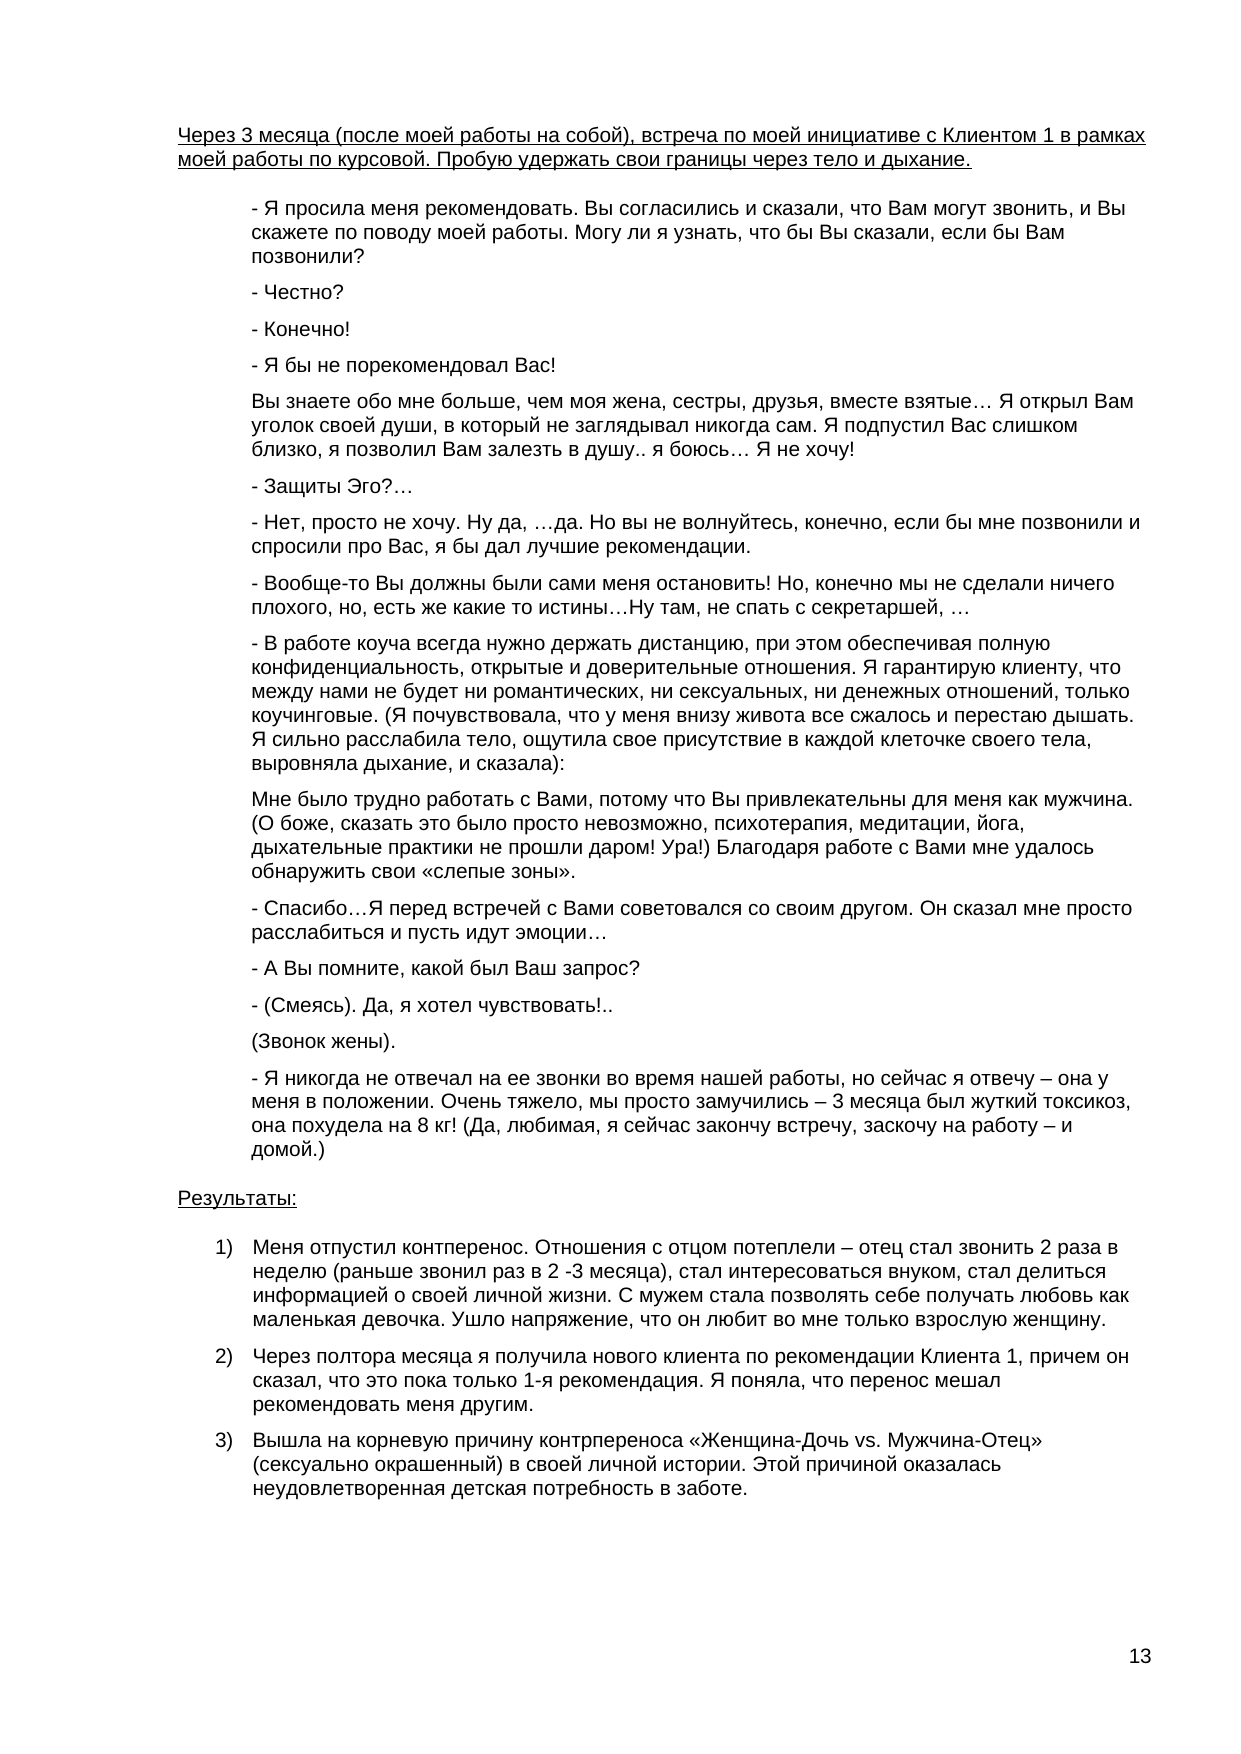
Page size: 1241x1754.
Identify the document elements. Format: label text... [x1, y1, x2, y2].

text Вы знаете обо мне больше, чем моя жена, сестры, друзья, вместе взятые… Я открыл Вам уголок своей души, в который не заглядывал никогда сам. Я подпустил Вас слишком близко, я позволил Вам залезть в душу.. я боюсь… Я не хочу! [251, 389, 1152, 461]
text Мне было трудно работать с Вами, потому что Вы привлекательны для меня как мужчина. (О боже, сказать это было просто невозможно, психотерапия, медитации, йога, дыхательные практики не прошли даром! Ура!) Благодаря работе с Вами мне удалось обнаружить свои «слепые зоны». [251, 787, 1152, 883]
text - Я бы не порекомендовал Вас! [251, 353, 1152, 377]
text - Я просила меня рекомендовать. Вы согласились и сказали, что Вам могут звонить, и Вы скажете по поводу моей работы. Могу ли я узнать, что бы Вы сказали, если бы Вам позвонили? [251, 196, 1152, 267]
text - Вообще-то Вы должны были сами меня остановить! Но, конечно мы не сделали ничего плохого, но, есть же какие то истины…Ну там, не спать с секретаршей, … [251, 571, 1152, 618]
text - В работе коуча всегда нужно держать дистанцию, при этом обеспечивая полную конфиденциальность, открытые и доверительные отношения. Я гарантирую клиенту, что между нами не будет ни романтических, ни сексуальных, ни денежных отношений, только коучинговые. (Я почувствовала, что у меня внизу живота все сжалось и перестаю дышать. Я сильно расслабила тело, ощутила свое присутствие в каждой клеточке своего тела, выровняла дыхание, и сказала): [251, 631, 1152, 775]
text - Нет, просто не хочу. Ну да, …да. Но вы не волнуйтесь, конечно, если бы мне позвонили и спросили про Вас, я бы дал лучшие рекомендации. [251, 510, 1152, 558]
list Через полтора месяца я получила нового клиента по рекомендации Клиента 1, причем он сказал, что это пока только 1-я рекомендация. Я поняла, что перенос мешал рекомендовать меня другим. [215, 1343, 1152, 1415]
list Вышла на корневую причину контрпереноса «Женщина-Дочь vs. Мужчина-Отец» (сексуально окрашенный) в своей личной истории. Этой причиной оказалась неудовлетворенная детская потребность в заботе. [215, 1428, 1152, 1500]
text - Конечно! [251, 316, 1152, 340]
text - Защиты Эго?… [251, 474, 1152, 498]
subtitle Результаты: [177, 1186, 1152, 1210]
text - Спасибо…Я перед встречей с Вами советовался со своим другом. Он сказал мне просто расслабиться и пусть идут эмоции… [251, 896, 1152, 943]
text - (Смеясь). Да, я хотел чувствовать!.. [251, 992, 1152, 1016]
text - Я никогда не отвечал на ее звонки во время нашей работы, но сейчас я отвечу – она у меня в положении. Очень тяжело, мы просто замучились – 3 месяца был жуткий токсикоз, она похудела на ! (Да, любимая, я сейчас закончу встречу, заскочу на работу – и домой.) [251, 1065, 1152, 1161]
subtitle Через 3 месяца (после моей работы на собой), встреча по моей инициативе с Клиентом 1 в рамках моей работы по курсовой. Пробую удержать свои границы через тело и дыхание. [177, 123, 1152, 171]
text - А Вы помните, какой был Ваш запрос? [251, 956, 1152, 980]
text - Честно? [251, 280, 1152, 304]
text (Звонок жены). [251, 1029, 1152, 1053]
list Меня отпустил контперенос. Отношения с отцом потеплели – отец стал звонить 2 раза в неделю (раньше звонил раз в 2 -3 месяца), стал интересоваться внуком, стал делиться информацией о своей личной жизни. С мужем стала позволять себе получать любовь как маленькая девочка. Ушло напряжение, что он любит во мне только взрослую женщину. [215, 1235, 1152, 1331]
